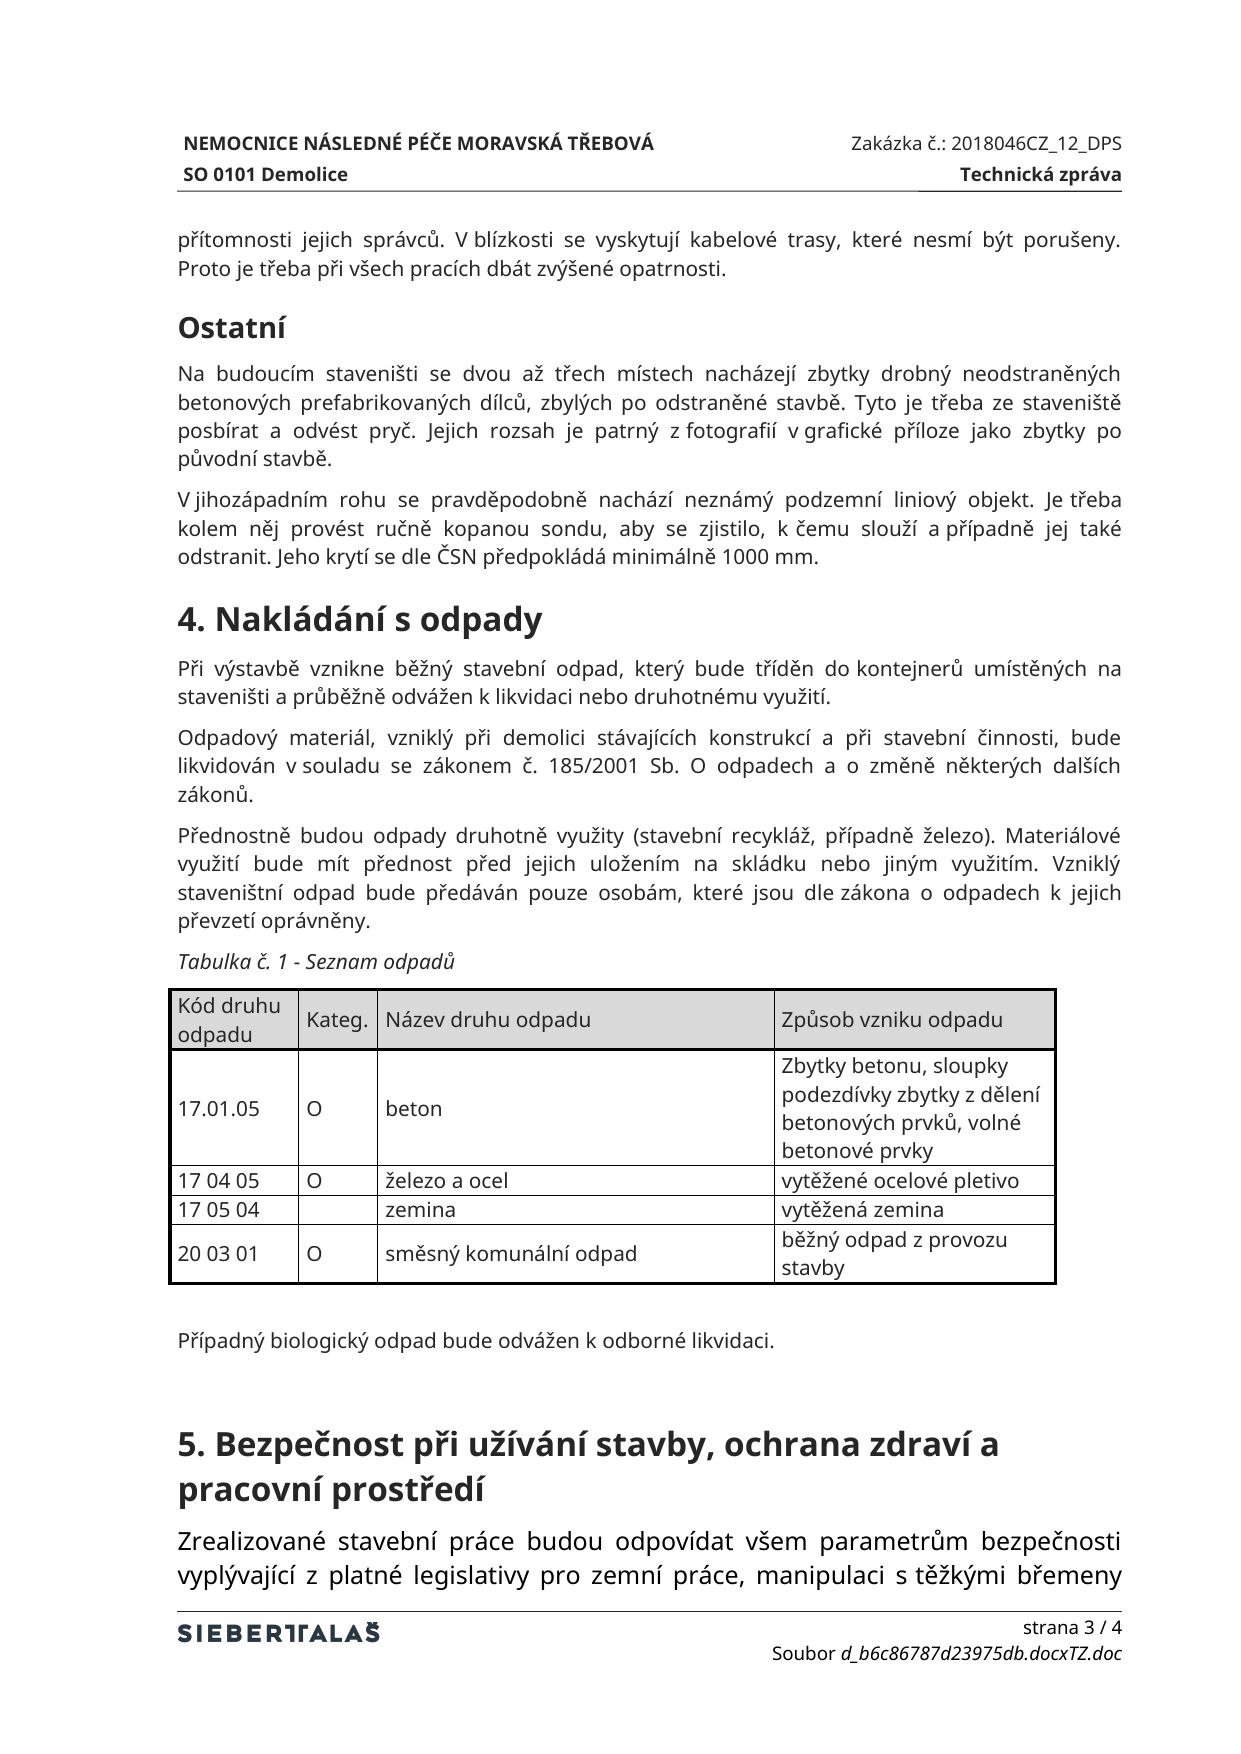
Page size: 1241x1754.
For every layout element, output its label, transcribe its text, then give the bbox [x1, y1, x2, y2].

table_cell O [299, 1166, 377, 1194]
table_cell O [299, 1225, 377, 1282]
text V jihozápadním rohu se pravděpodobně nachází neznámý podzemní liniový objekt. Je třeba kolem něj provést ručně kopanou sondu, aby se zjistilo, k čemu slouží a případně jej také odstranit. Jeho krytí se dle ČSN předpokládá minimálně 1000 mm. [177, 486, 1122, 571]
table_cell běžný odpad z provozu stavby [775, 1225, 1054, 1282]
text Nakládání s odpady [177, 596, 1122, 641]
text Při výstavbě vznikne běžný stavební odpad, který bude tříděn do kontejnerů umístěných na staveništi a průběžně odvážen k likvidaci nebo druhotnému využití. [177, 654, 1122, 711]
text Případný biologický odpad bude odvážen k odborné likvidaci. [177, 1326, 1122, 1354]
table_header Způsob vzniku odpadu [775, 991, 1054, 1048]
table_cell beton [378, 1051, 774, 1165]
text Odpadový materiál, vzniklý při demolici stávajících konstrukcí a při stavební činnosti, bude likvidován v souladu se zákonem č. 185/2001 Sb. O odpadech a o změně některých dalších zákonů. [177, 723, 1122, 808]
text Přednostně budou odpady druhotně využity (stavební recykláž, případně železo). Materiálové využití bude mít přednost před jejich uložením na skládku nebo jiným využitím. Vzniklý staveništní odpad bude předáván pouze osobám, které jsou dle zákona o odpadech k jejich převzetí oprávněny. [177, 821, 1122, 935]
table_cell směsný komunální odpad [378, 1225, 774, 1282]
table_cell 17 05 04 [172, 1196, 298, 1224]
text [177, 225, 1122, 282]
table_header Kateg. [299, 991, 377, 1048]
text Tabulka č. 1 - Seznam odpadů [177, 947, 1122, 976]
table_cell [299, 1196, 377, 1224]
table_cell O [299, 1051, 377, 1165]
table_cell 20 03 01 [172, 1225, 298, 1282]
table_cell vytěžená zemina [775, 1196, 1054, 1224]
table_cell zemina [378, 1196, 774, 1224]
table_cell železo a ocel [378, 1166, 774, 1194]
picture [160, 1618, 397, 1658]
table_header Kód druhu odpadu [172, 991, 298, 1048]
text Bezpečnost při užívání stavby, ochrana zdraví a pracovní prostředí [177, 1420, 1122, 1511]
table_cell Zbytky betonu, sloupky podezdívky zbytky z dělení betonových prvků, volné betonové prvky [775, 1051, 1054, 1165]
table_header Název druhu odpadu [378, 991, 774, 1048]
table_cell 17.01.05 [172, 1051, 298, 1165]
text Ostatní [177, 307, 1122, 347]
table_cell vytěžené ocelové pletivo [775, 1166, 1054, 1194]
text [177, 1524, 1122, 1592]
table_cell 17 04 05 [172, 1166, 298, 1194]
text Na budoucím staveništi se dvou až třech místech nacházejí zbytky drobný neodstraněných betonových prefabrikovaných dílců, zbylých po odstraněné stavbě. Tyto je třeba ze staveniště posbírat a odvést pryč. Jejich rozsah je patrný z fotografií v grafické příloze jako zbytky po původní stavbě. [177, 359, 1122, 473]
